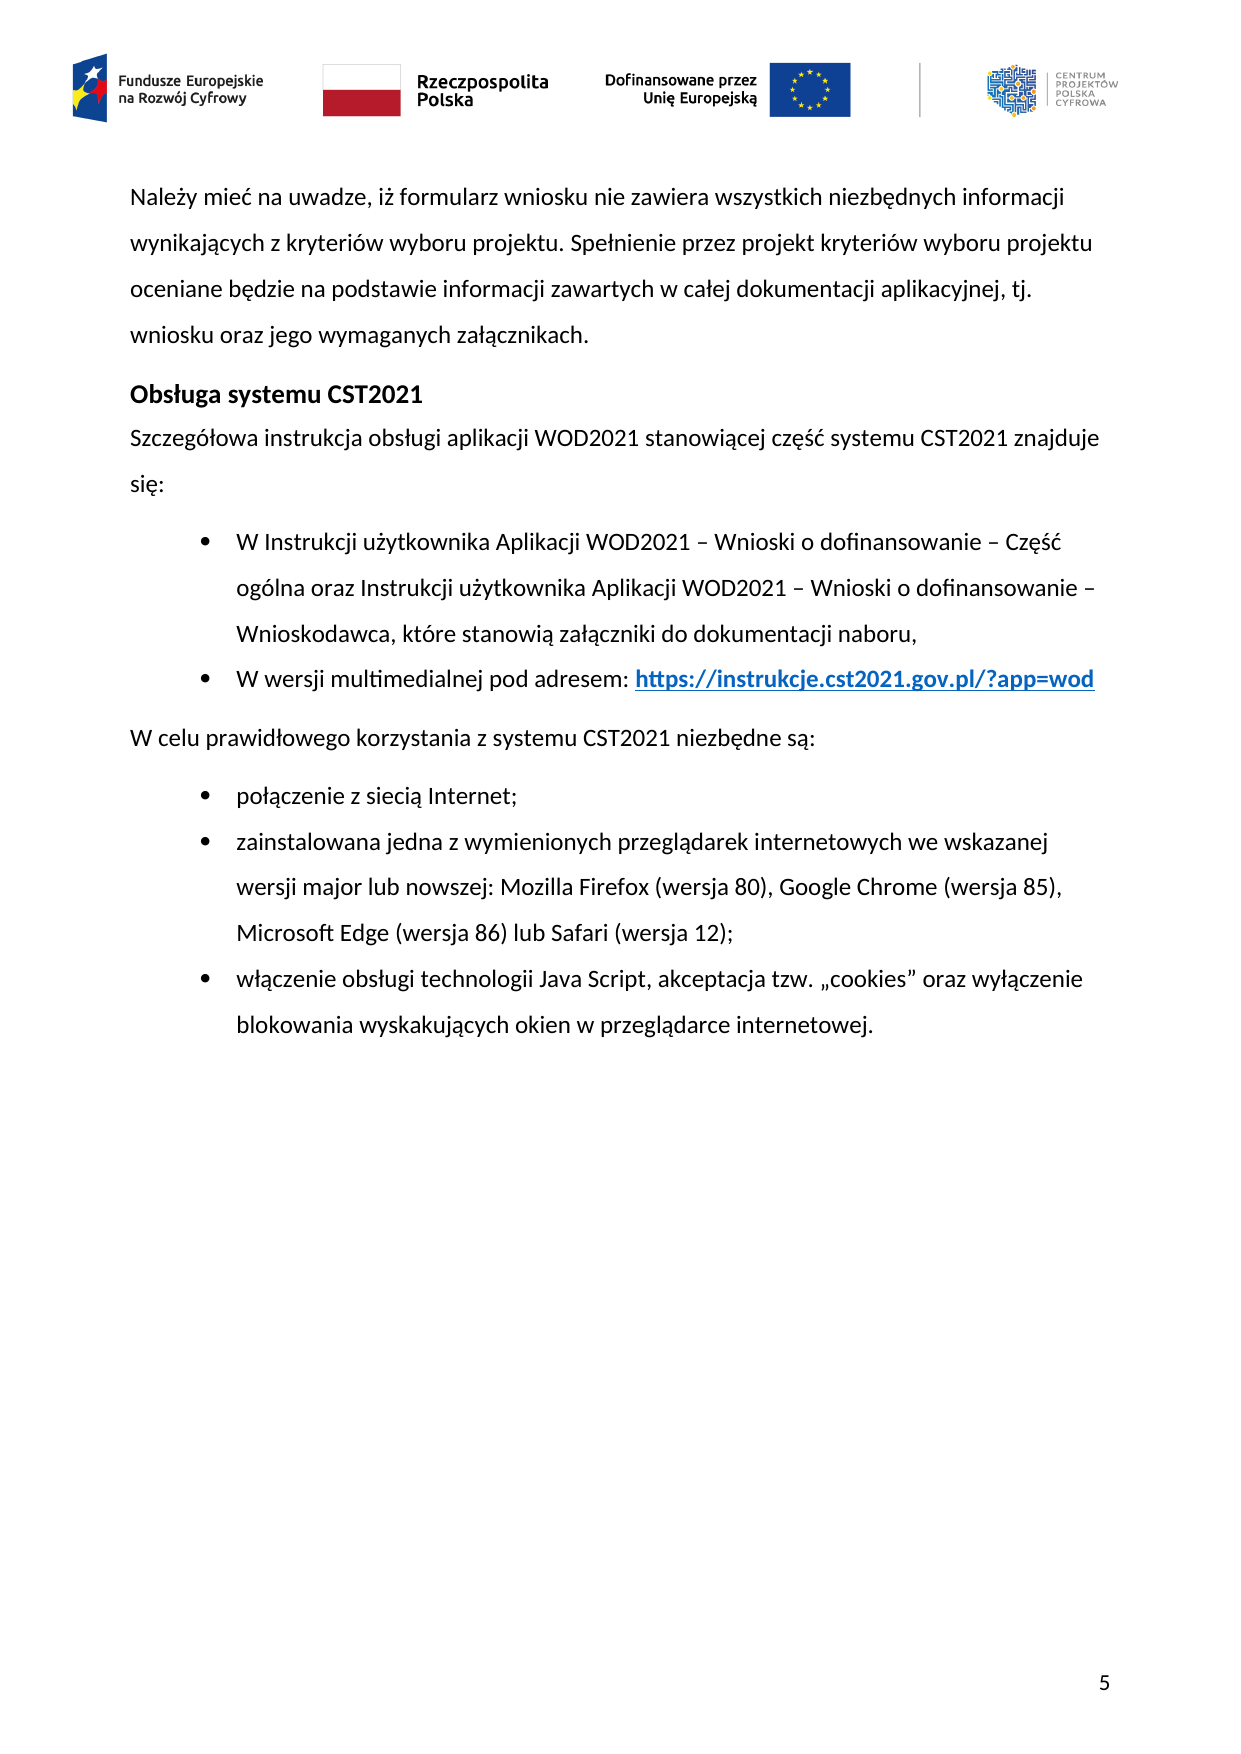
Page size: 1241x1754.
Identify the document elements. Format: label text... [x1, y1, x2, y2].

list zainstalowana jedna z wymienionych przeglądarek internetowych we wskazanej wersji major lub nowszej: Mozilla Firefox (wersja 80), Google Chrome (wersja 85), Microsoft Edge (wersja 86) lub Safari (wersja 12); [201, 826, 1110, 948]
list połączenie z siecią Internet; [201, 780, 1110, 811]
list W wersji multimedialnej pod adresem: https://instrukcje.cst2021.gov.pl/?app=wod [201, 664, 1110, 694]
text Należy mieć na uwadze, iż formularz wniosku nie zawiera wszystkich niezbędnych informacji wynikających z kryteriów wyboru projektu. Spełnienie przez projekt kryteriów wyboru projektu oceniane będzie na podstawie informacji zawartych w całej dokumentacji aplikacyjnej, tj. wniosku oraz jego wymaganych załącznikach. [130, 140, 1110, 349]
text W celu prawidłowego korzystania z systemu CST2021 niezbędne są: [130, 722, 1110, 752]
list włączenie obsługi technologii Java Script, akceptacja tzw. „cookies” oraz wyłączenie blokowania wyskakujących okien w przeglądarce internetowej. [201, 963, 1110, 1039]
subtitle Obsługa systemu CST2021 [130, 377, 1110, 410]
text Szczegółowa instrukcja obsługi aplikacji WOD2021 stanowiącej część systemu CST2021 znajduje się: [130, 422, 1110, 499]
list W Instrukcji użytkownika Aplikacji WOD2021 – Wnioski o dofinansowanie – Część ogólna oraz Instrukcji użytkownika Aplikacji WOD2021 – Wnioski o dofinansowanie – Wnioskodawca, które stanowią załączniki do dokumentacji naboru, [201, 526, 1110, 648]
picture [50, 30, 1146, 140]
